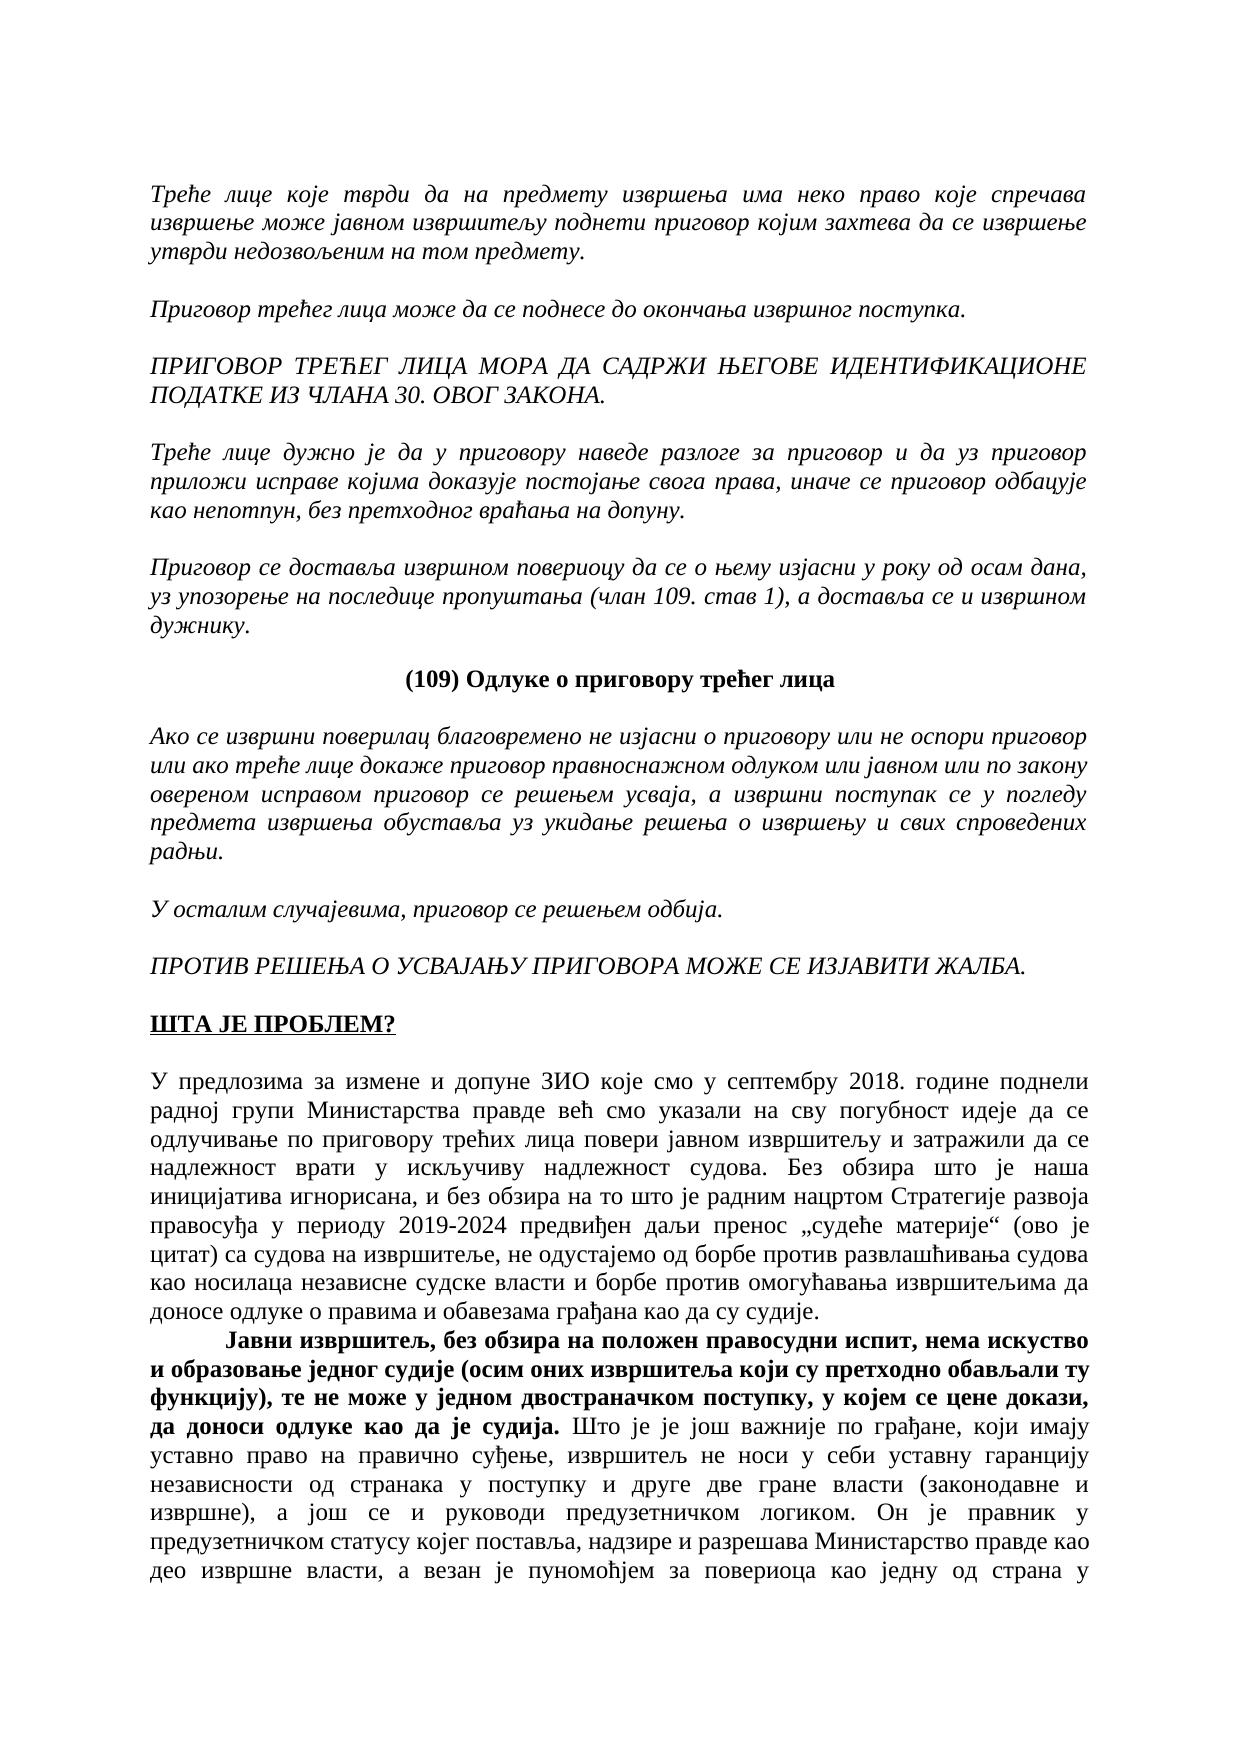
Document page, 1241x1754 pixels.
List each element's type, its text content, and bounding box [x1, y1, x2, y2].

text Треће лице које тврди да на предмету извршења има неко право које спречава извршење може јавном извршитељу поднети приговор којим захтева да се извршење утврди недозвољеним на том предмету. [150, 179, 1090, 265]
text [150, 1325, 1090, 1584]
text У осталим случајевима, приговор се решењем одбија. [150, 894, 1090, 922]
text Ако се извршни поверилац благовремено не изјасни о приговору или не оспори приговор или ако треће лице докаже приговор правноснажном одлуком или јавном или по закону овереном исправом приговор се решењем усваја, а извршни поступак се у погледу предмета извршења обуставља уз укидање решења о извршењу и свих спроведених радњи. [150, 721, 1090, 865]
text Треће лице дужно је да у приговору наведе разлоге за приговор и да уз приговор приложи исправе којима доказује постојање свога права, иначе се приговор одбацује као непотпун, без претходног враћања на допуну. [150, 437, 1090, 524]
text Приговор се доставља извршном повериоцу да се о њему изјасни у року од осам дана, уз упозорење на последице пропуштања (члан 109. став 1), а доставља се и извршном дужнику. [150, 552, 1090, 639]
text (109) Одлуке о приговору трећег лица [150, 664, 1090, 692]
text ПРИГОВОР ТРЕЋЕГ ЛИЦА МОРА ДА САДРЖИ ЊЕГОВЕ ИДЕНТИФИКАЦИОНЕ ПОДАТКЕ ИЗ ЧЛАНА 30. ОВОГ ЗАКОНА. [150, 351, 1090, 409]
text ШТА ЈЕ ПРОБЛЕМ? [150, 1009, 1090, 1037]
text У предлозима за измене и допуне ЗИО које смо у септембру 2018. године поднели радној групи Министарства правде већ смо указали на сву погубност идеје да се одлучивање по приговору трећих лица повери јавном извршитељу и затражили да се надлежност врати у искључиву надлежност судова. Без обзира што је наша иницијатива игнорисана, и без обзира на то што је радним нацртом Стратегије развоја правосуђа у периоду 2019-2024 предвиђен даљи пренос „судеће материје“ (ово је цитат) са судова на извршитеље, не одустајемо од борбе против развлашћивања судова као носилаца независне судске власти и борбе против омогућавања извршитељима да доносе одлуке о правима и обавезама грађана као да су судије. [150, 1066, 1090, 1325]
text ПРОТИВ РЕШЕЊА О УСВАЈАЊУ ПРИГОВОРА МОЖЕ СЕ ИЗЈАВИТИ ЖАЛБА. [150, 951, 1090, 980]
text Приговор трећег лица може да се поднесе до окончања извршног поступка. [150, 294, 1090, 322]
